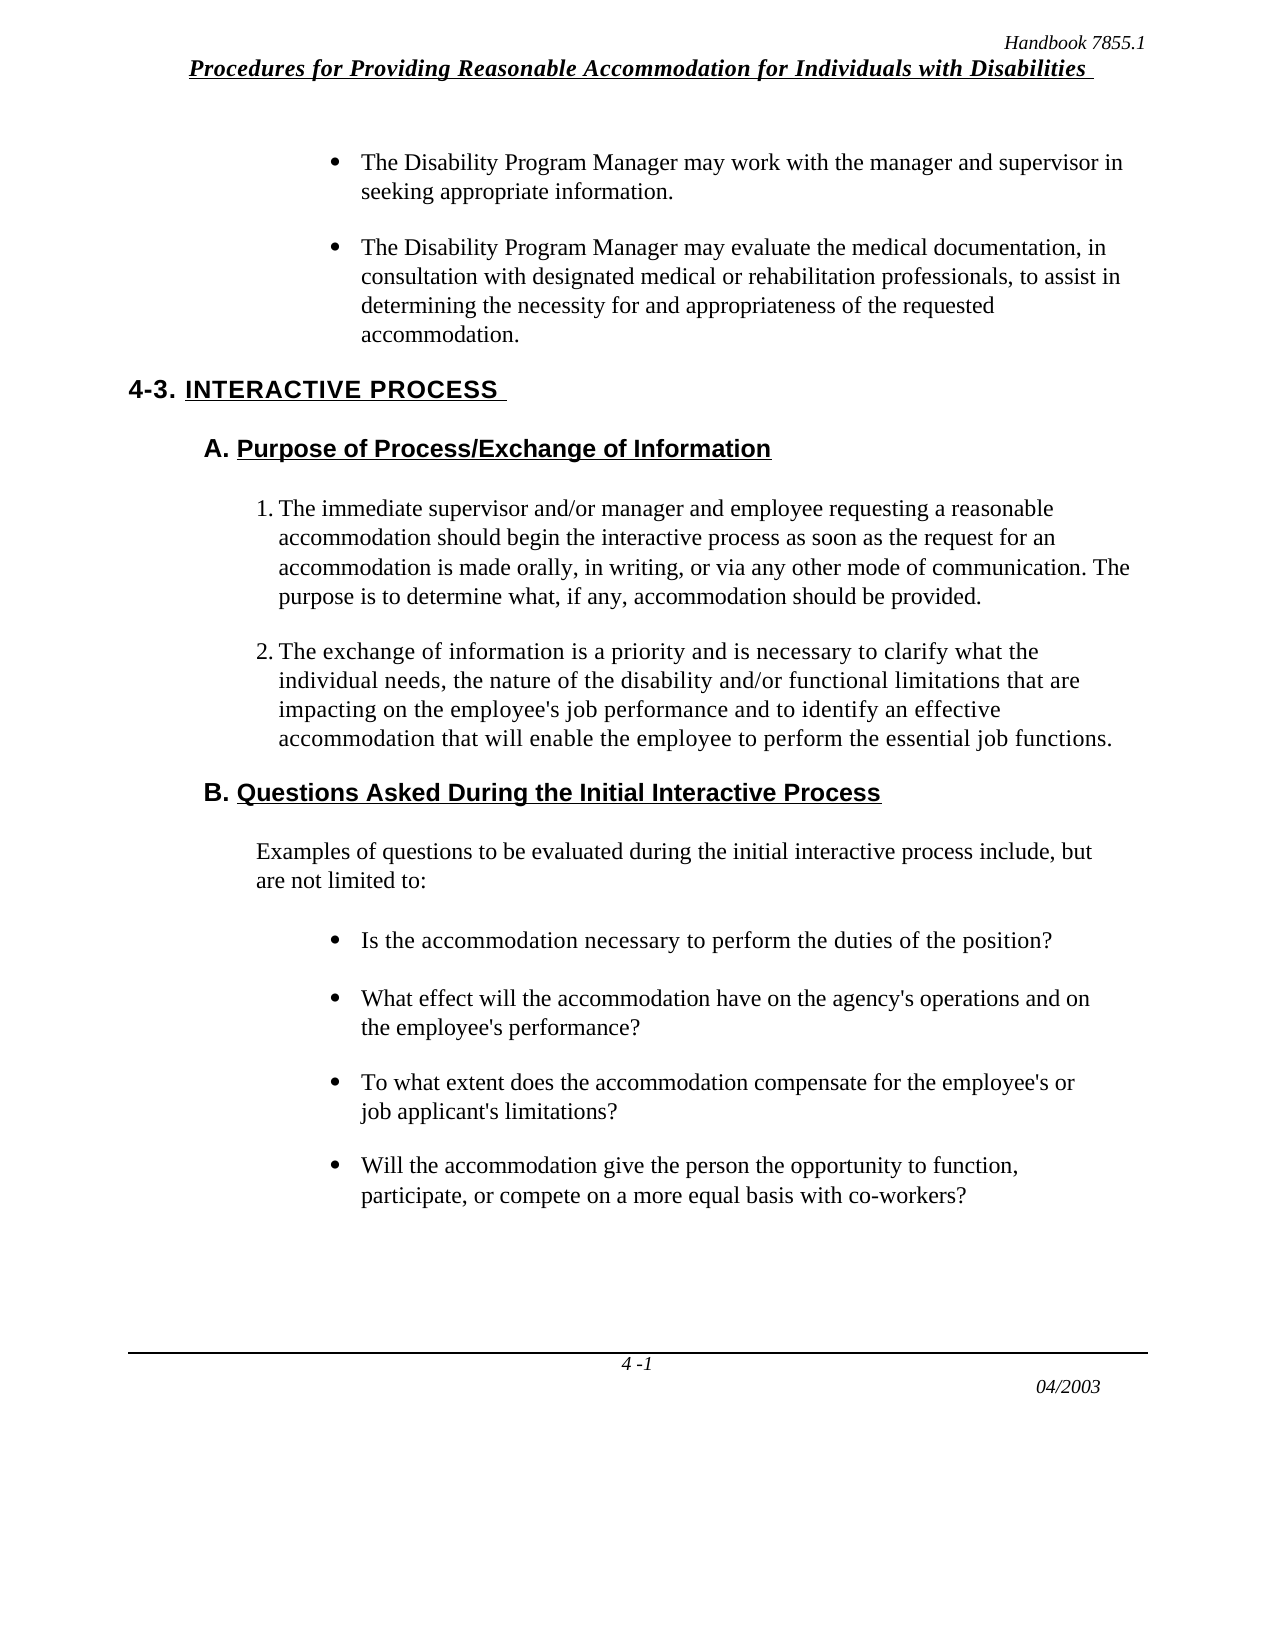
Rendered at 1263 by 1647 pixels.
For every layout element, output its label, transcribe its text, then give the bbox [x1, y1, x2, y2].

list The Disability Program Manager may evaluate the medical documentation, in consultation with designated medical or rehabilitation professionals, to assist in determining the necessity for and appropriateness of the requested accommodation. [331, 232, 1125, 348]
text 04/2003 [1036, 1375, 1148, 1398]
text Examples of questions to be evaluated during the initial interactive process include, but are not limited to: [256, 837, 1125, 894]
text Handbook 7855.1 [128, 32, 1148, 54]
text 4-3. INTERACTIVE PROCESS [128, 376, 1148, 404]
list Will the accommodation give the person the opportunity to function, participate, or compete on a more equal basis with co-workers? [331, 1151, 1028, 1209]
list What effect will the accommodation have on the agency's operations and on the employee's performance? [331, 983, 1095, 1041]
text Procedures for Providing Reasonable Accommodation for Individuals with Disabilities [128, 55, 1148, 82]
list Is the accommodation necessary to perform the duties of the position? [331, 925, 1148, 954]
list The exchange of information is a priority and is necessary to clarify what the individual needs, the nature of the disability and/or functional limitations that are impacting on the employee's job performance and to identify an effective accommodation that will enable the employee to perform the essential job functions. [256, 636, 1125, 752]
list To what extent does the accommodation compensate for the employee's or job applicant's limitations? [331, 1067, 1080, 1125]
text B. Questions Asked During the Initial Interactive Process [203, 778, 1148, 807]
list The immediate supervisor and/or manager and employee requesting a reasonable accommodation should begin the interactive process as soon as the request for an accommodation is made orally, in writing, or via any other mode of communication. The purpose is to determine what, if any, accommodation should be provided. [256, 493, 1140, 610]
list The Disability Program Manager may work with the manager and supervisor in seeking appropriate information. [331, 147, 1140, 205]
text 4 -1 [128, 1354, 1148, 1375]
text A. Purpose of Process/Exchange of Information [203, 434, 1148, 463]
